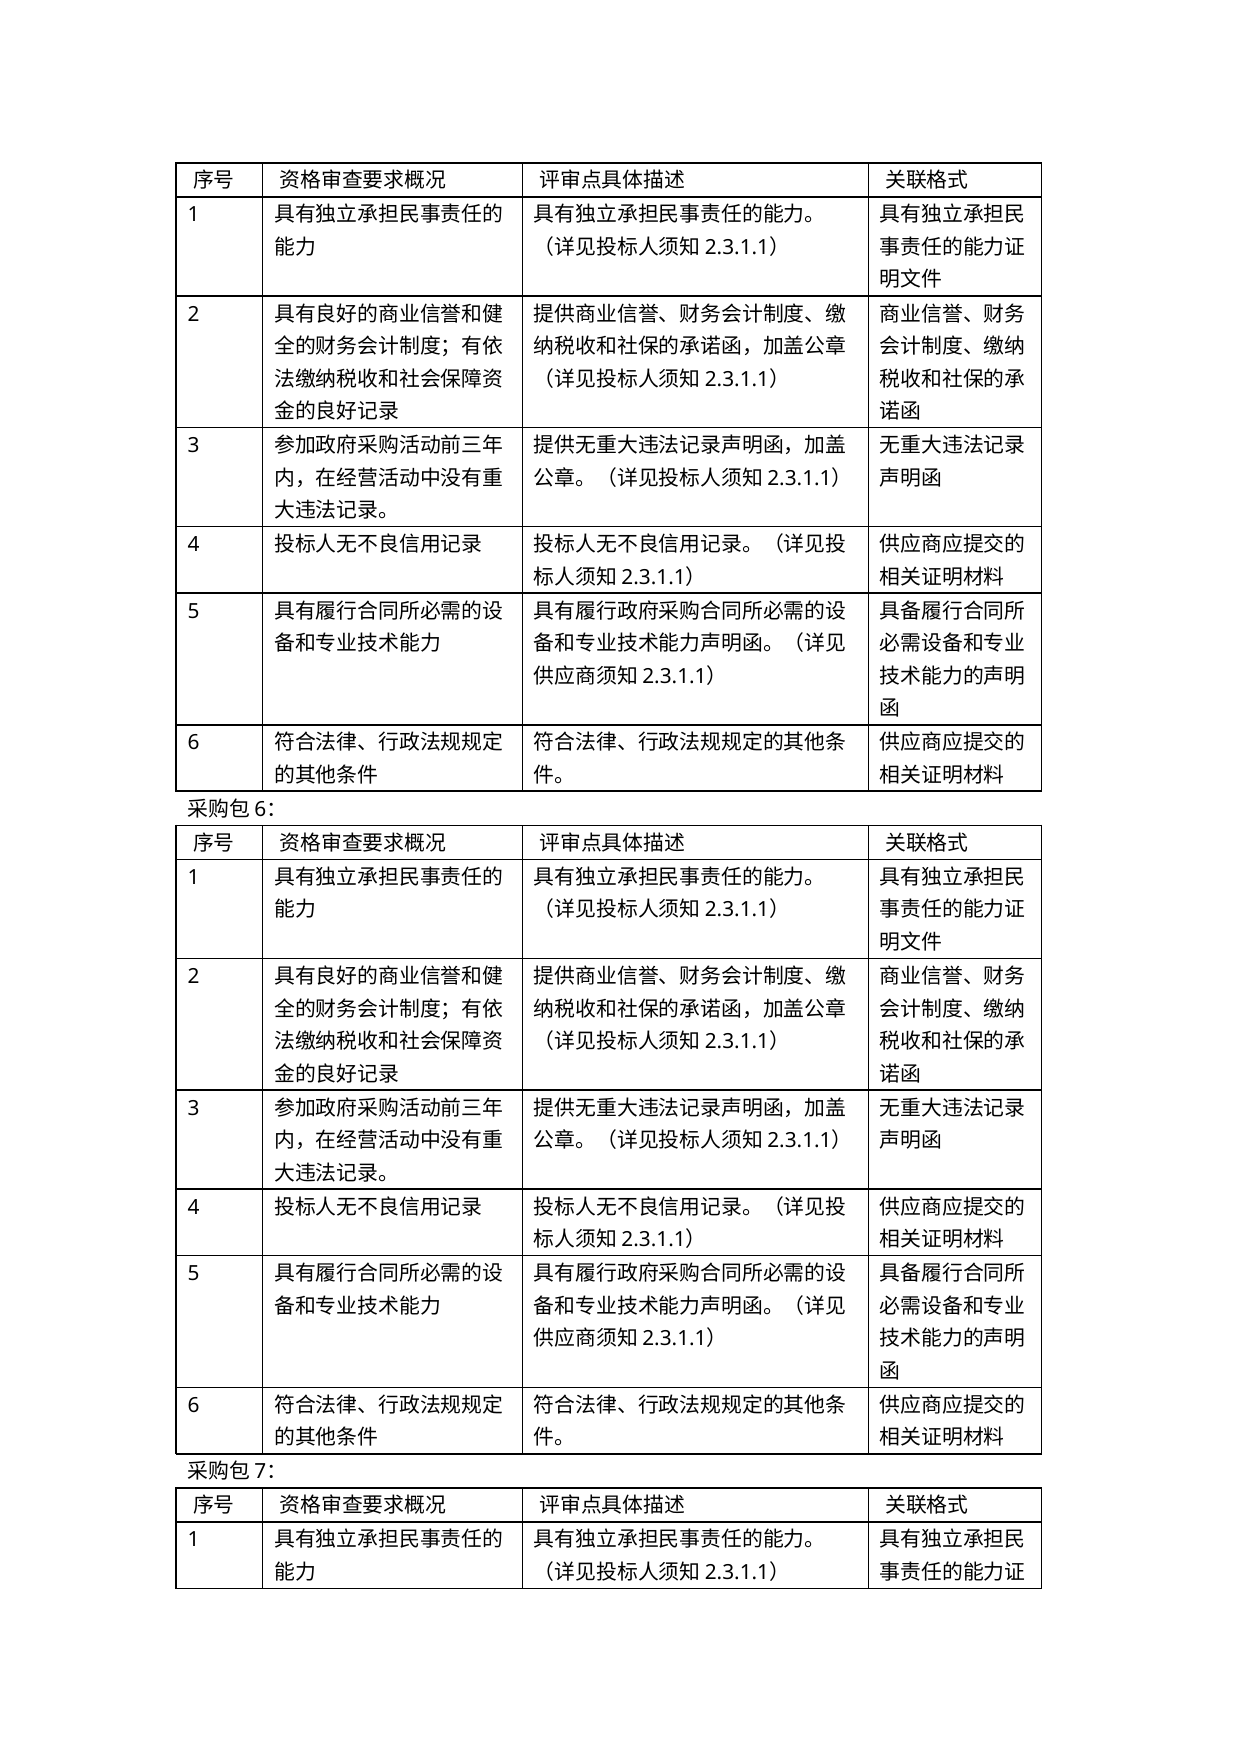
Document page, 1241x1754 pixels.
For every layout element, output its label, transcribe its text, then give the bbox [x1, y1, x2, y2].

table_cell 具有独立承担民事责任的能力 [263, 860, 522, 958]
table_cell 提供商业信誉、财务会计制度、缴纳税收和社保的承诺函，加盖公章（详见投标人须知2.3.1.1） [523, 959, 868, 1089]
table_cell 具有独立承担民事责任的能力 [263, 1523, 522, 1588]
table_cell 2 [177, 297, 262, 427]
table_header 关联格式 [869, 164, 1041, 196]
table_cell 符合法律、行政法规规定的其他条件。 [523, 726, 868, 790]
table_cell 具有独立承担民事责任的能力。（详见投标人须知2.3.1.1） [523, 860, 868, 958]
table_header 资格审查要求概况 [263, 164, 522, 196]
table_cell 参加政府采购活动前三年内，在经营活动中没有重大违法记录。 [263, 428, 522, 526]
table_header 序号 [177, 164, 262, 196]
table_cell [523, 1523, 868, 1588]
table_cell 无重大违法记录声明函 [869, 428, 1041, 526]
table_cell 具有独立承担民事责任的能力证明文件 [869, 1523, 1041, 1588]
table_cell 具有履行政府采购合同所必需的设备和专业技术能力声明函。（详见供应商须知2.3.1.1） [523, 594, 868, 724]
table_cell 5 [177, 594, 262, 724]
table_cell 商业信誉、财务会计制度、缴纳税收和社保的承诺函 [869, 959, 1041, 1089]
table_cell 符合法律、行政法规规定的其他条件 [263, 726, 522, 790]
text 采购包6： [187, 792, 1053, 824]
table_header 资格审查要求概况 [263, 1489, 522, 1521]
table_cell 具有履行合同所必需的设备和专业技术能力 [263, 594, 522, 724]
table_cell 具有良好的商业信誉和健全的财务会计制度；有依法缴纳税收和社会保障资金的良好记录 [263, 297, 522, 427]
table_cell 1 [177, 1523, 262, 1588]
table_cell 供应商应提交的相关证明材料 [869, 527, 1041, 592]
table_cell 无重大违法记录声明函 [869, 1091, 1041, 1188]
table_header 序号 [177, 1489, 262, 1521]
table_header 关联格式 [869, 1489, 1041, 1521]
table_cell 具有履行政府采购合同所必需的设备和专业技术能力声明函。（详见供应商须知2.3.1.1） [523, 1256, 868, 1386]
text 采购包7： [187, 1454, 1053, 1487]
table_cell 1 [177, 860, 262, 958]
table_cell 投标人无不良信用记录。（详见投标人须知2.3.1.1） [523, 527, 868, 592]
table_cell 具备履行合同所必需设备和专业技术能力的声明函 [869, 594, 1041, 724]
table_cell 3 [177, 1091, 262, 1188]
table_cell 6 [177, 726, 262, 790]
table_cell 供应商应提交的相关证明材料 [869, 1388, 1041, 1453]
table_cell 提供商业信誉、财务会计制度、缴纳税收和社保的承诺函，加盖公章（详见投标人须知2.3.1.1） [523, 297, 868, 427]
table_header 序号 [177, 826, 262, 858]
table_cell 符合法律、行政法规规定的其他条件。 [523, 1388, 868, 1453]
table_cell 提供无重大违法记录声明函，加盖公章。（详见投标人须知2.3.1.1） [523, 428, 868, 526]
table_cell 投标人无不良信用记录 [263, 1190, 522, 1255]
table_cell 3 [177, 428, 262, 526]
table_cell 4 [177, 527, 262, 592]
table_cell 具有独立承担民事责任的能力证明文件 [869, 198, 1041, 295]
table_cell 具有独立承担民事责任的能力证明文件 [869, 860, 1041, 958]
table_header 评审点具体描述 [523, 826, 868, 858]
table_cell 5 [177, 1256, 262, 1386]
table_cell 参加政府采购活动前三年内，在经营活动中没有重大违法记录。 [263, 1091, 522, 1188]
table_cell 投标人无不良信用记录 [263, 527, 522, 592]
table_cell 具有独立承担民事责任的能力。（详见投标人须知2.3.1.1） [523, 198, 868, 295]
table_cell 投标人无不良信用记录。（详见投标人须知2.3.1.1） [523, 1190, 868, 1255]
table_cell 1 [177, 198, 262, 295]
table_header 评审点具体描述 [523, 1489, 868, 1521]
table_cell 符合法律、行政法规规定的其他条件 [263, 1388, 522, 1453]
table_cell 提供无重大违法记录声明函，加盖公章。（详见投标人须知2.3.1.1） [523, 1091, 868, 1188]
table_header 资格审查要求概况 [263, 826, 522, 858]
table_cell 6 [177, 1388, 262, 1453]
table_cell 2 [177, 959, 262, 1089]
table_cell 商业信誉、财务会计制度、缴纳税收和社保的承诺函 [869, 297, 1041, 427]
table_header 关联格式 [869, 826, 1041, 858]
table_header 评审点具体描述 [523, 164, 868, 196]
table_cell 供应商应提交的相关证明材料 [869, 1190, 1041, 1255]
table_cell 4 [177, 1190, 262, 1255]
table_cell 具有良好的商业信誉和健全的财务会计制度；有依法缴纳税收和社会保障资金的良好记录 [263, 959, 522, 1089]
table_cell 具备履行合同所必需设备和专业技术能力的声明函 [869, 1256, 1041, 1386]
table_cell 具有履行合同所必需的设备和专业技术能力 [263, 1256, 522, 1386]
table_cell 供应商应提交的相关证明材料 [869, 726, 1041, 790]
table_cell 具有独立承担民事责任的能力 [263, 198, 522, 295]
